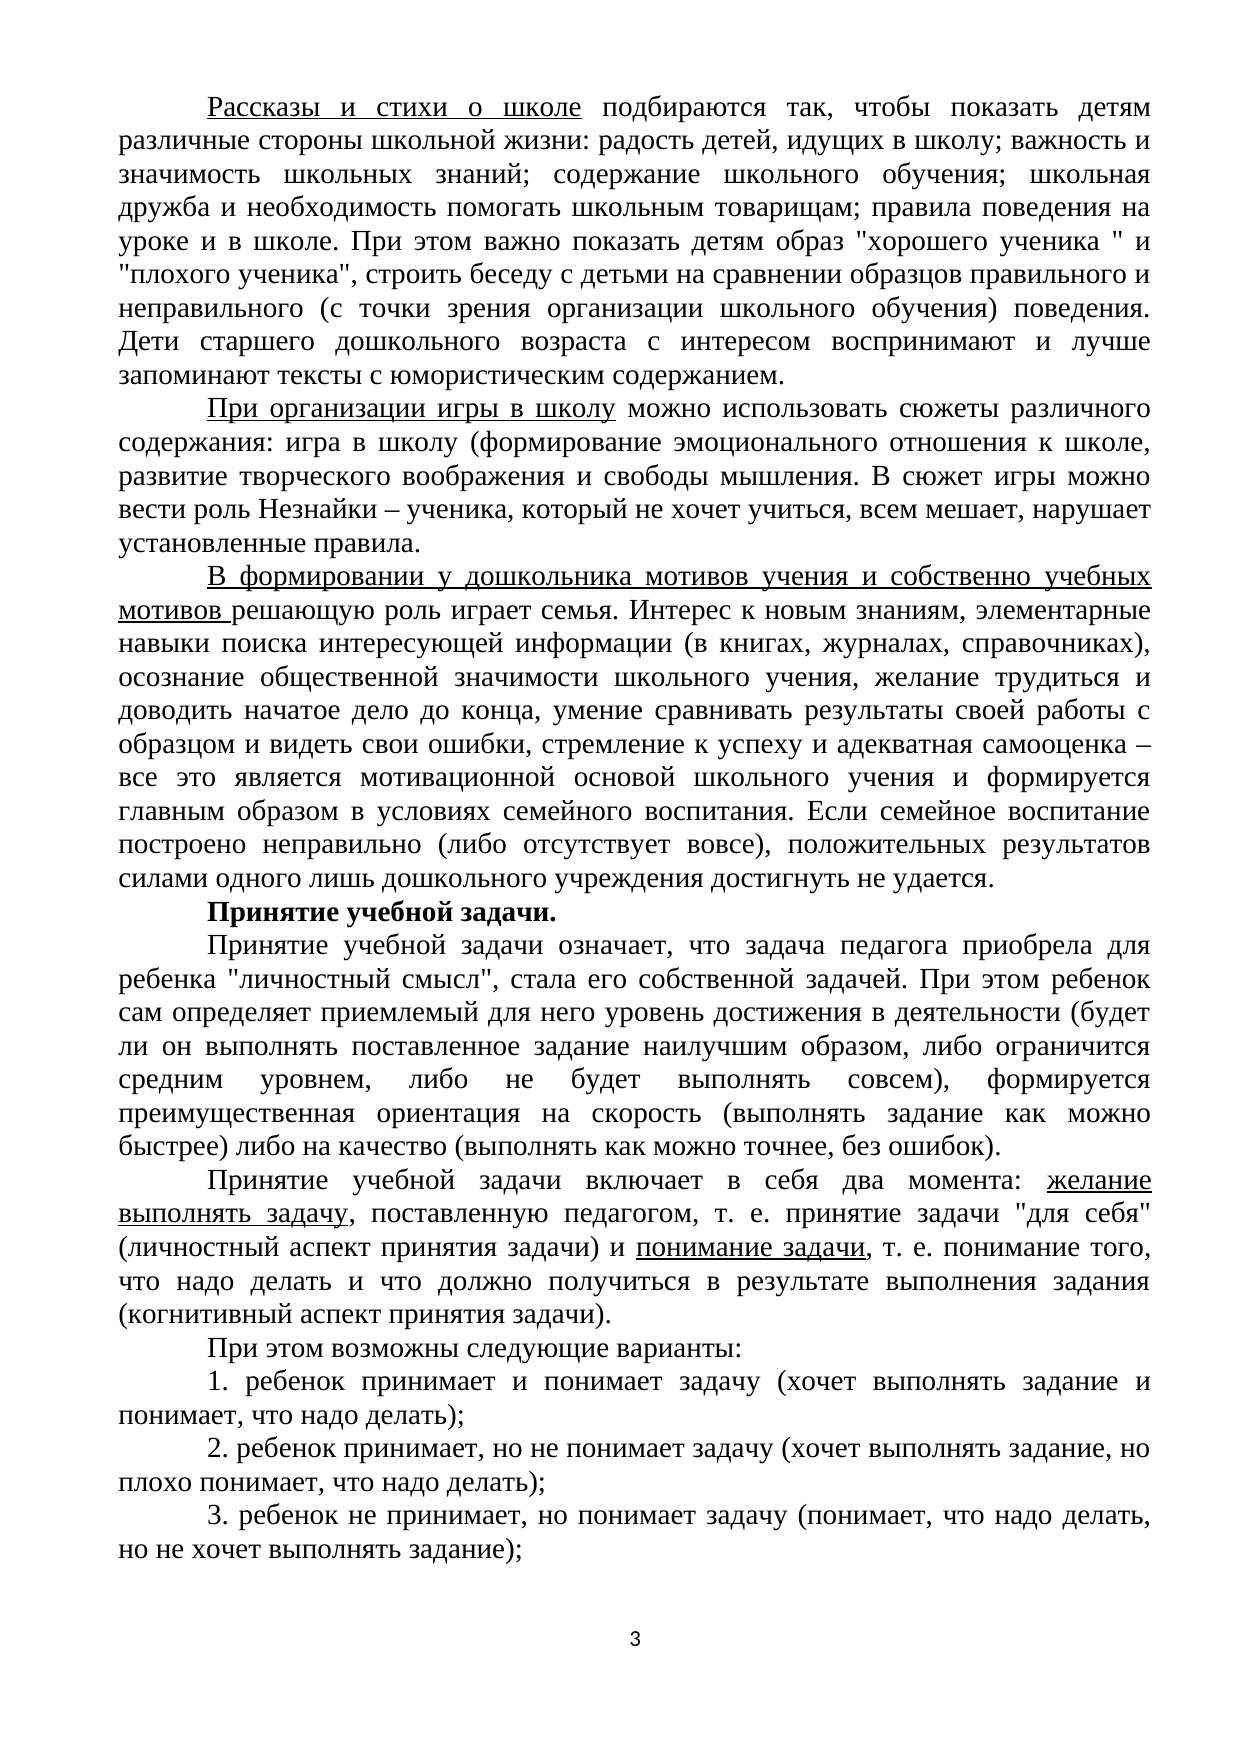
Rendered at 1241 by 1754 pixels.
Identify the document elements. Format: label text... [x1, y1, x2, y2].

text Принятие учебной задачи. [118, 894, 1152, 927]
text Рассказы и стихи о школе подбираются так, чтобы показать детям различные стороны школьной жизни: радость детей, идущих в школу; важность и значимость школьных знаний; содержание школьного обучения; школьная дружба и необходимость помогать школьным товарищам; правила поведения на уроке и в школе. При этом важно показать детям образ "хорошего ученика " и "плохого ученика", строить беседу с детьми на сравнении образцов правильного и неправильного (с точки зрения организации школьного обучения) поведения. Дети старшего дошкольного возраста с интересом воспринимают и лучше запоминают тексты с юмористическим содержанием. [118, 89, 1152, 391]
text 1. ребенок принимает и понимает задачу (хочет выполнять задание и понимает, что надо делать); [118, 1363, 1152, 1430]
text 2. ребенок принимает, но не понимает задачу (хочет выполнять задание, но плохо понимает, что надо делать); [118, 1430, 1152, 1497]
text В формировании у дошкольника мотивов учения и собственно учебных мотивов решающую роль играет семья. Интерес к новым знаниям, элементарные навыки поиска интересующей информации (в книгах, журналах, справочниках), осознание общественной значимости школьного учения, желание трудиться и доводить начатое дело до конца, умение сравнивать результаты своей работы с образцом и видеть свои ошибки, стремление к успеху и адекватная самооценка – все это является мотивационной основой школьного учения и формируется главным образом в условиях семейного воспитания. Если семейное воспитание построено неправильно (либо отсутствует вовсе), положительных результатов силами одного лишь дошкольного учреждения достигнуть не удается. [118, 558, 1152, 894]
text 3. ребенок не принимает, но понимает задачу (понимает, что надо делать, но не хочет выполнять задание); [118, 1497, 1152, 1564]
text При организации игры в школу можно использовать сюжеты различного содержания: игра в школу (формирование эмоционального отношения к школе, развитие творческого воображения и свободы мышления. В сюжет игры можно вести роль Незнайки – ученика, который не хочет учиться, всем мешает, нарушает установленные правила. [118, 391, 1152, 558]
text Принятие учебной задачи означает, что задача педагога приобрела для ребенка "личностный смысл", стала его собственной задачей. При этом ребенок сам определяет приемлемый для него уровень достижения в деятельности (будет ли он выполнять поставленное задание наилучшим образом, либо ограничится средним уровнем, либо не будет выполнять совсем), формируется преимущественная ориентация на скорость (выполнять задание как можно быстрее) либо на качество (выполнять как можно точнее, без ошибок). [118, 927, 1152, 1162]
text При этом возможны следующие варианты: [118, 1330, 1152, 1363]
text Принятие учебной задачи включает в себя два момента: желание выполнять задачу, поставленную педагогом, т. е. принятие задачи "для себя" (личностный аспект принятия задачи) и понимание задачи, т. е. понимание того, что надо делать и что должно получиться в результате выполнения задания (когнитивный аспект принятия задачи). [118, 1162, 1152, 1330]
